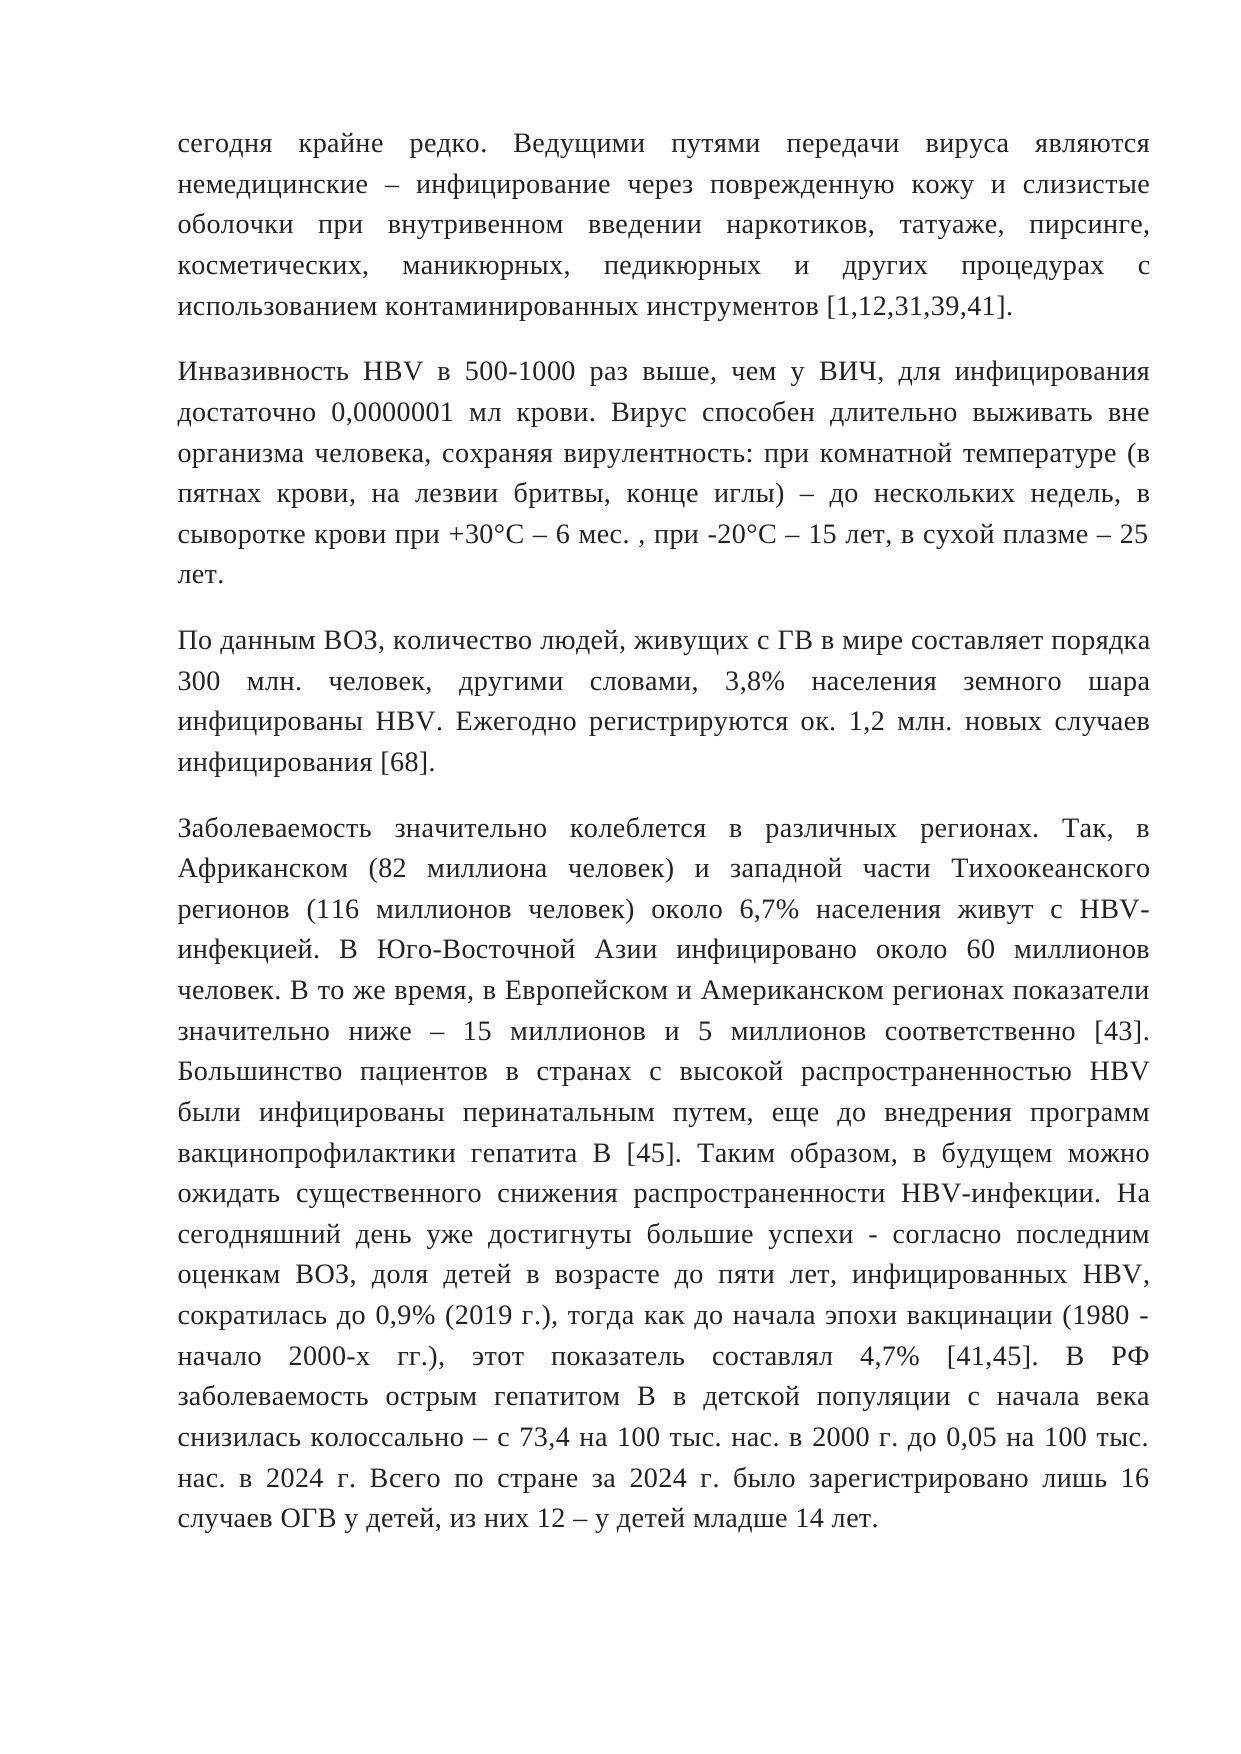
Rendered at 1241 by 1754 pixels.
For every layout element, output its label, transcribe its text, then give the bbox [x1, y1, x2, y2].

text Инвазивность HBV в 500-1000 раз выше, чем у ВИЧ, для инфицирования достаточно 0,0000001 мл крови. Вирус способен длительно выживать вне организма человека, сохраняя вирулентность: при комнатной температуре (в пятнах крови, на лезвии бритвы, конце иглы) – до нескольких недель, в сыворотке крови при +30°C – 6 мес. , при -20°C – 15 лет, в сухой плазме – 25 лет. [177, 346, 1152, 590]
text Заболеваемость значительно колеблется в различных регионах. Так, в Африканском (82 миллиона человек) и западной части Тихоокеанского регионов (116 миллионов человек) около 6,7% населения живут с HBV-инфекцией. В Юго-Восточной Азии инфицировано около 60 миллионов человек. В то же время, в Европейском и Американском регионах показатели значительно ниже – 15 миллионов и 5 миллионов соответственно [43]. Большинство пациентов в странах с высокой распространенностью HBV были инфицированы перинатальным путем, еще до внедрения программ вакцинопрофилактики гепатита В [45]. Таким образом, в будущем можно ожидать существенного снижения распространенности HBV-инфекции. На сегодняшний день уже достигнуты большие успехи - согласно последним оценкам ВОЗ, доля детей в возрасте до пяти лет, инфицированных HBV, сократилась до 0,9% (2019 г.), тогда как до начала эпохи вакцинации (1980 - начало 2000-х гг.), этот показатель составлял 4,7% [41,45]. В РФ заболеваемость острым гепатитом В в детской популяции с начала века снизилась колоссально – с 73,4 на 100 тыс. нас. в 2000 г. до 0,05 на 100 тыс. нас. в 2024 г. Всего по стране за 2024 г. было зарегистрировано лишь 16 случаев ОГВ у детей, из них 12 – у детей младше 14 лет. [177, 802, 1152, 1534]
text По данным ВОЗ, количество людей, живущих с ГВ в мире составляет порядка 300 млн. человек, другими словами, 3,8% населения земного шара инфицированы HBV. Ежегодно регистрируются ок. 1,2 млн. новых случаев инфицирования [68]. [177, 615, 1152, 777]
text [177, 118, 1152, 321]
